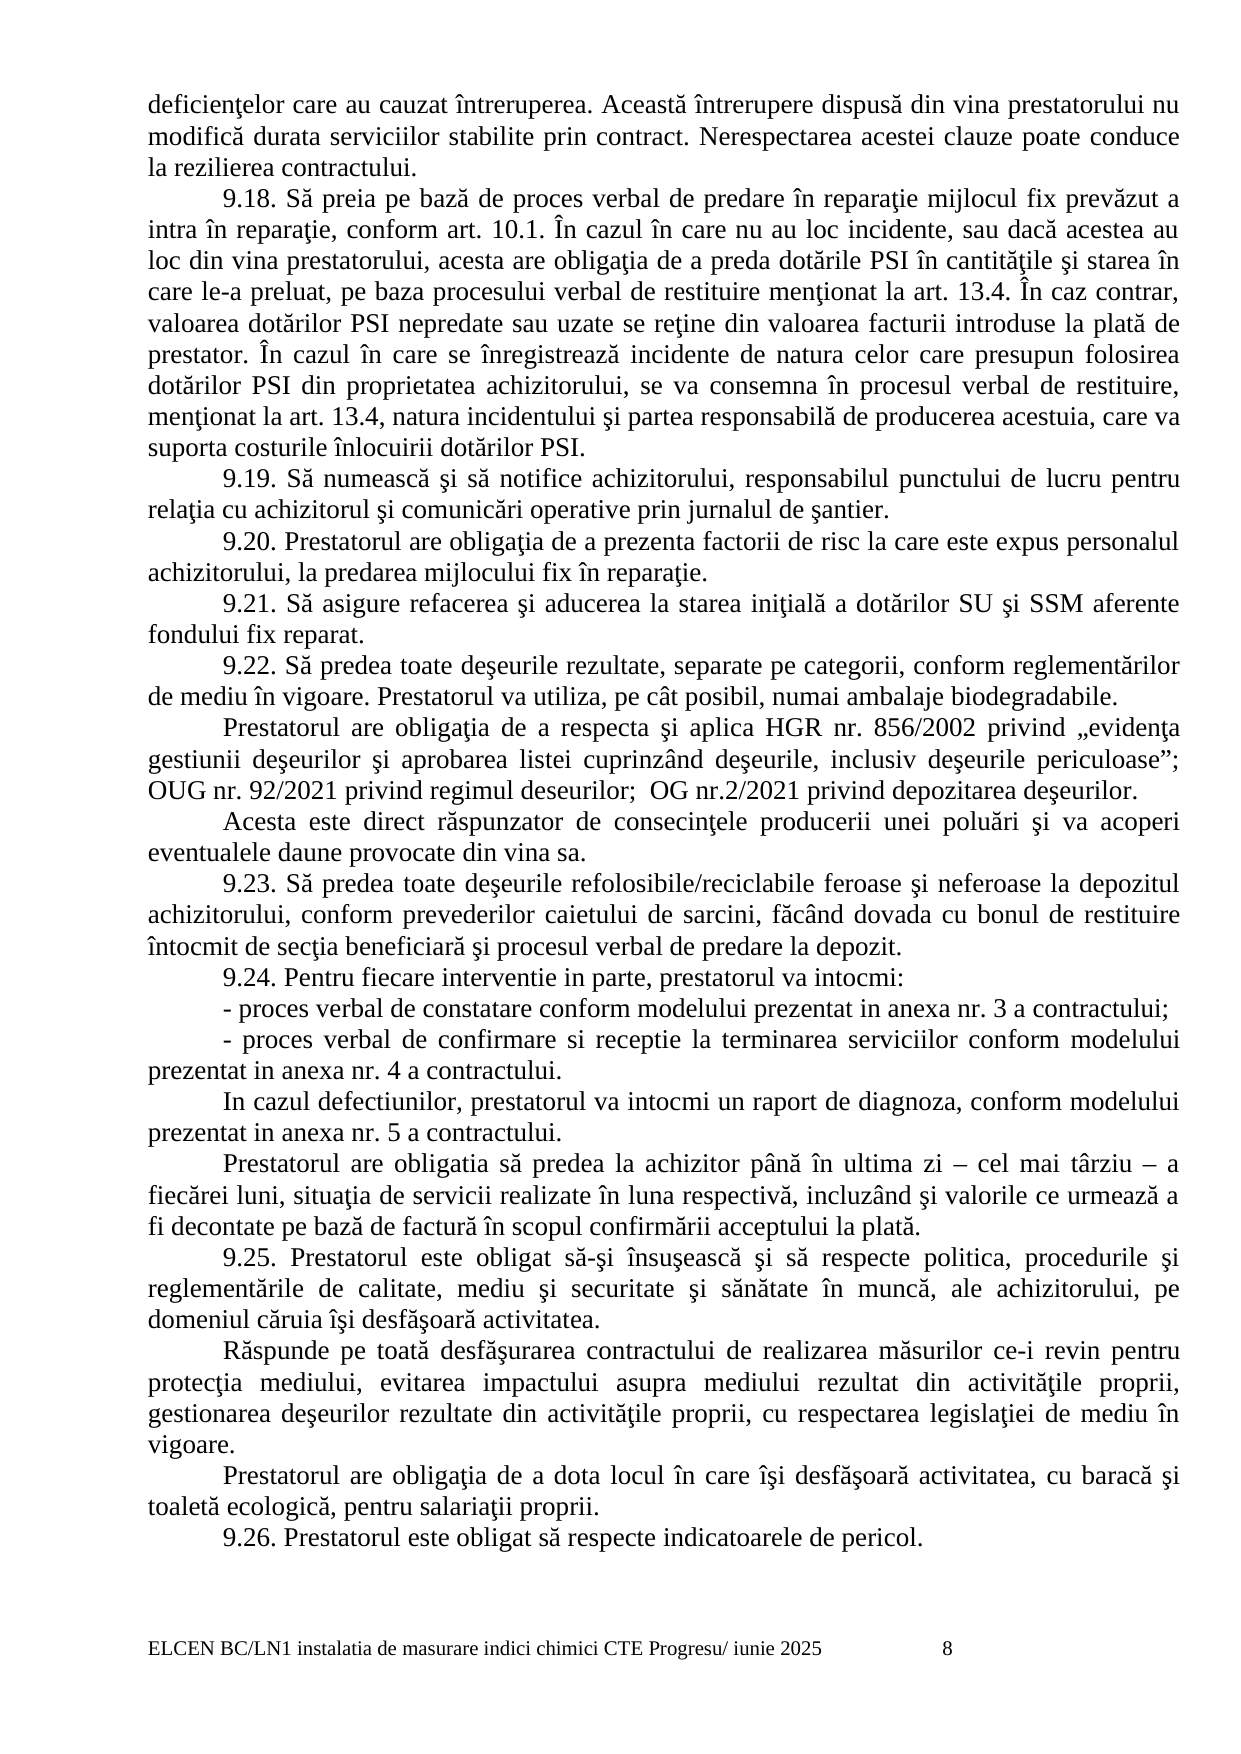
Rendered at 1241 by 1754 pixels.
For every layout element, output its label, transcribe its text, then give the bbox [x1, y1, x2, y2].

text Prestatorul are obligaţia de a respecta şi aplica HGR nr. 856/2002 privind „evidenţa gestiunii deşeurilor şi aprobarea listei cuprinzând deşeurile, inclusiv deşeurile periculoase”; OUG nr. 92/2021 privind regimul deseurilor; OG nr.2/2021 privind depozitarea deşeurilor. [148, 712, 1181, 805]
text Acesta este direct răspunzator de consecinţele producerii unei poluări şi va acoperi eventualele daune provocate din vina sa. [148, 805, 1181, 867]
text - proces verbal de confirmare si receptie la terminarea serviciilor conform modelului prezentat in anexa nr. 4 a contractului. [148, 1023, 1181, 1085]
text - proces verbal de constatare conform modelului prezentat in anexa nr. 3 a contractului; [148, 992, 1181, 1023]
text 9.24. Pentru fiecare interventie in parte, prestatorul va intocmi: [148, 961, 1181, 992]
text 9.20. Prestatorul are obligaţia de a prezenta factorii de risc la care este expus personalul achizitorului, la predarea mijlocului fix în reparaţie. [148, 525, 1181, 587]
text 9.26. Prestatorul este obligat să respecte indicatoarele de pericol. [148, 1521, 1181, 1552]
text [148, 89, 1181, 182]
text 9.19. Să numească şi să notifice achizitorului, responsabilul punctului de lucru pentru relaţia cu achizitorul şi comunicări operative prin jurnalul de şantier. [148, 462, 1181, 525]
text 9.25. Prestatorul este obligat să-şi însuşească şi să respecte politica, procedurile şi reglementările de calitate, mediu şi securitate şi sănătate în muncă, ale achizitorului, pe domeniul căruia îşi desfăşoară activitatea. [148, 1241, 1181, 1334]
text 9.21. Să asigure refacerea şi aducerea la starea iniţială a dotărilor SU şi SSM aferente fondului fix reparat. [148, 587, 1181, 649]
text Prestatorul are obligatia să predea la achizitor până în ultima zi – cel mai târziu – a fiecărei luni, situaţia de servicii realizate în luna respectivă, incluzând şi valorile ce urmează a fi decontate pe bază de factură în scopul confirmării acceptului la plată. [148, 1148, 1181, 1241]
text 9.22. Să predea toate deşeurile rezultate, separate pe categorii, conform reglementărilor de mediu în vigoare. Prestatorul va utiliza, pe cât posibil, numai ambalaje biodegradabile. [148, 649, 1181, 712]
text 9.23. Să predea toate deşeurile refolosibile/reciclabile feroase şi neferoase la depozitul achizitorului, conform prevederilor caietului de sarcini, făcând dovada cu bonul de restituire întocmit de secţia beneficiară şi procesul verbal de predare la depozit. [148, 867, 1181, 961]
text Răspunde pe toată desfăşurarea contractului de realizarea măsurilor ce-i revin pentru protecţia mediului, evitarea impactului asupra mediului rezultat din activităţile proprii, gestionarea deşeurilor rezultate din activităţile proprii, cu respectarea legislaţiei de mediu în vigoare. [148, 1334, 1181, 1459]
text 9.18. Să preia pe bază de proces verbal de predare în reparaţie mijlocul fix prevăzut a intra în reparaţie, conform art. 10.1. În cazul în care nu au loc incidente, sau dacă acestea au loc din vina prestatorului, acesta are obligaţia de a preda dotările PSI în cantităţile şi starea în care le-a preluat, pe baza procesului verbal de restituire menţionat la art. 13.4. În caz contrar, valoarea dotărilor PSI nepredate sau uzate se reţine din valoarea facturii introduse la plată de prestator. În cazul în care se înregistrează incidente de natura celor care presupun folosirea dotărilor PSI din proprietatea achizitorului, se va consemna în procesul verbal de restituire, menţionat la art. 13.4, natura incidentului şi partea responsabilă de producerea acestuia, care va suporta costurile înlocuirii dotărilor PSI. [148, 182, 1181, 462]
text In cazul defectiunilor, prestatorul va intocmi un raport de diagnoza, conform modelului prezentat in anexa nr. 5 a contractului. [148, 1085, 1181, 1148]
text Prestatorul are obligaţia de a dota locul în care îşi desfăşoară activitatea, cu baracă şi toaletă ecologică, pentru salariaţii proprii. [148, 1459, 1181, 1521]
